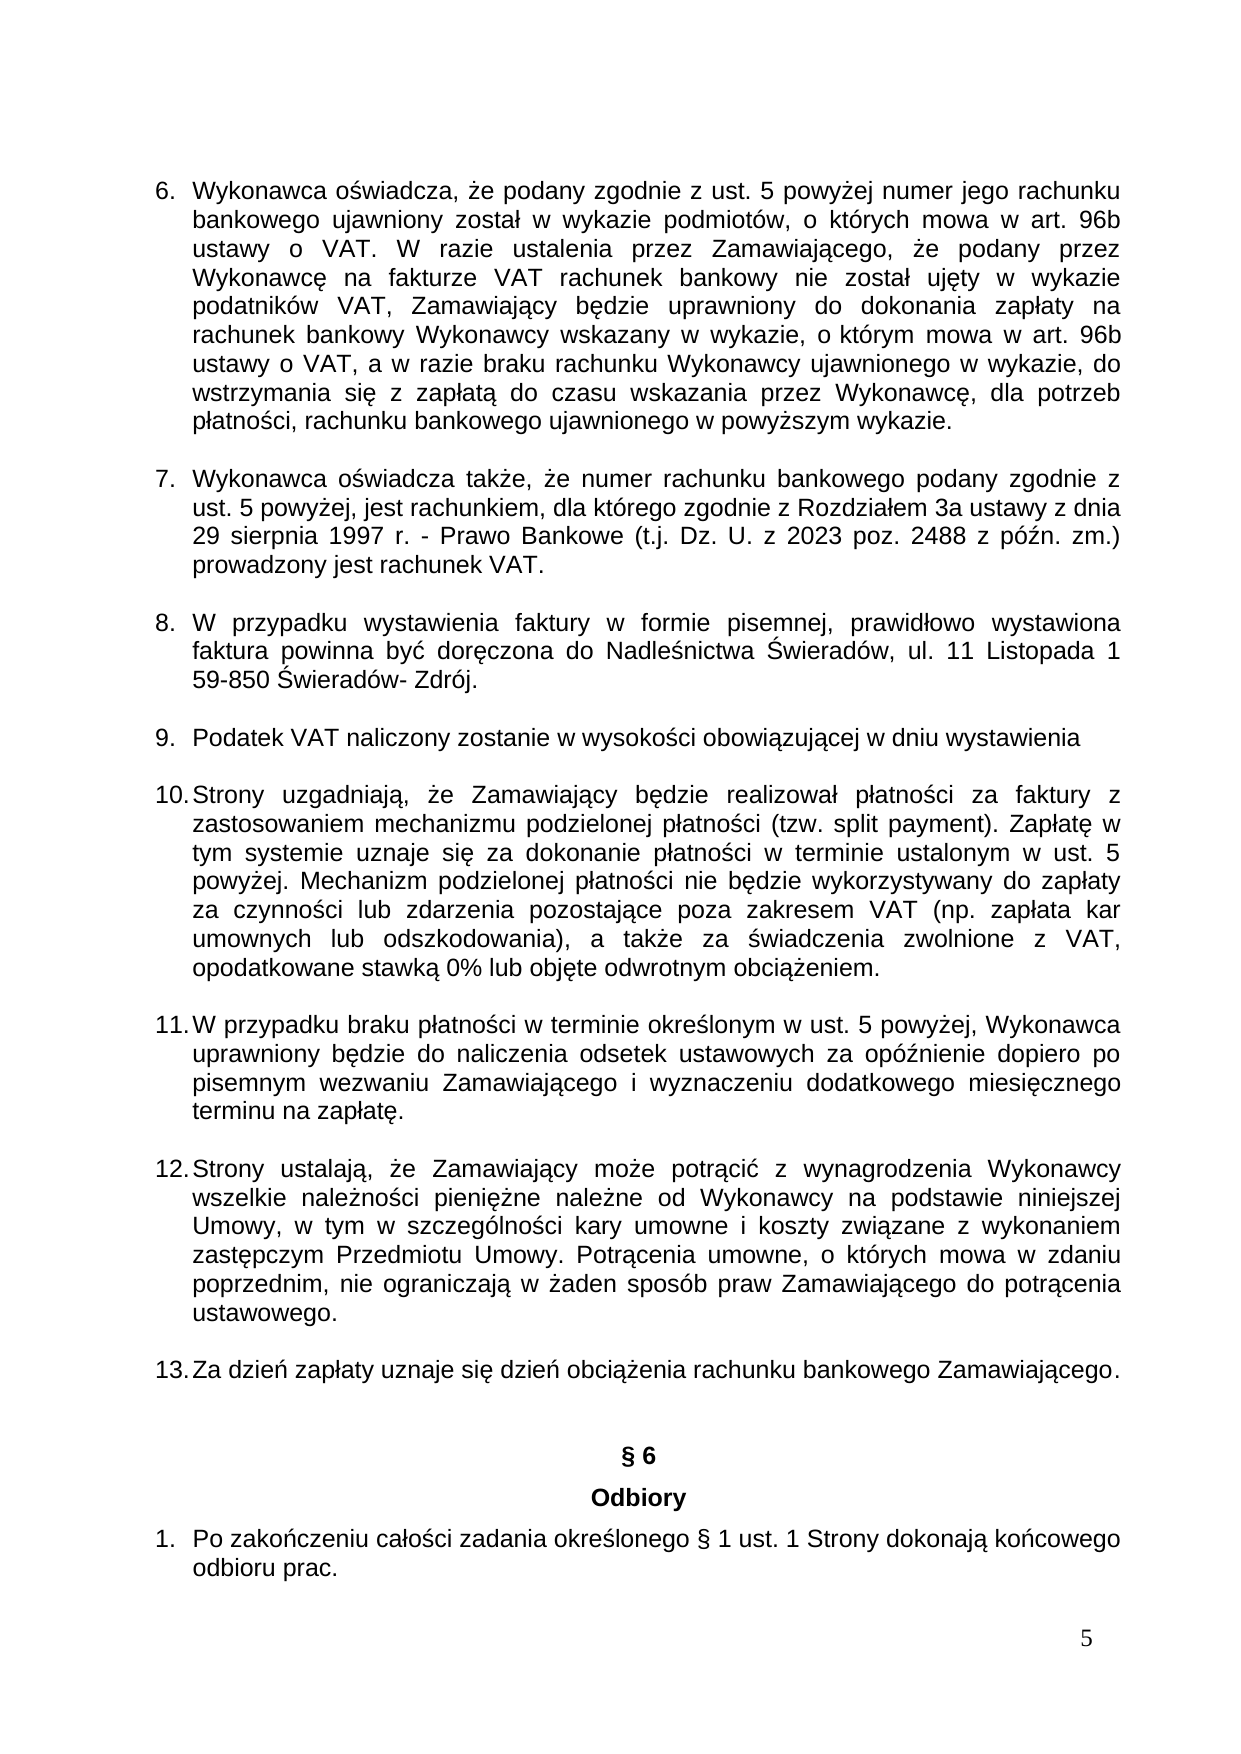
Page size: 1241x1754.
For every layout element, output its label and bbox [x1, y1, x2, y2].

table_header [148, 148, 1129, 1581]
